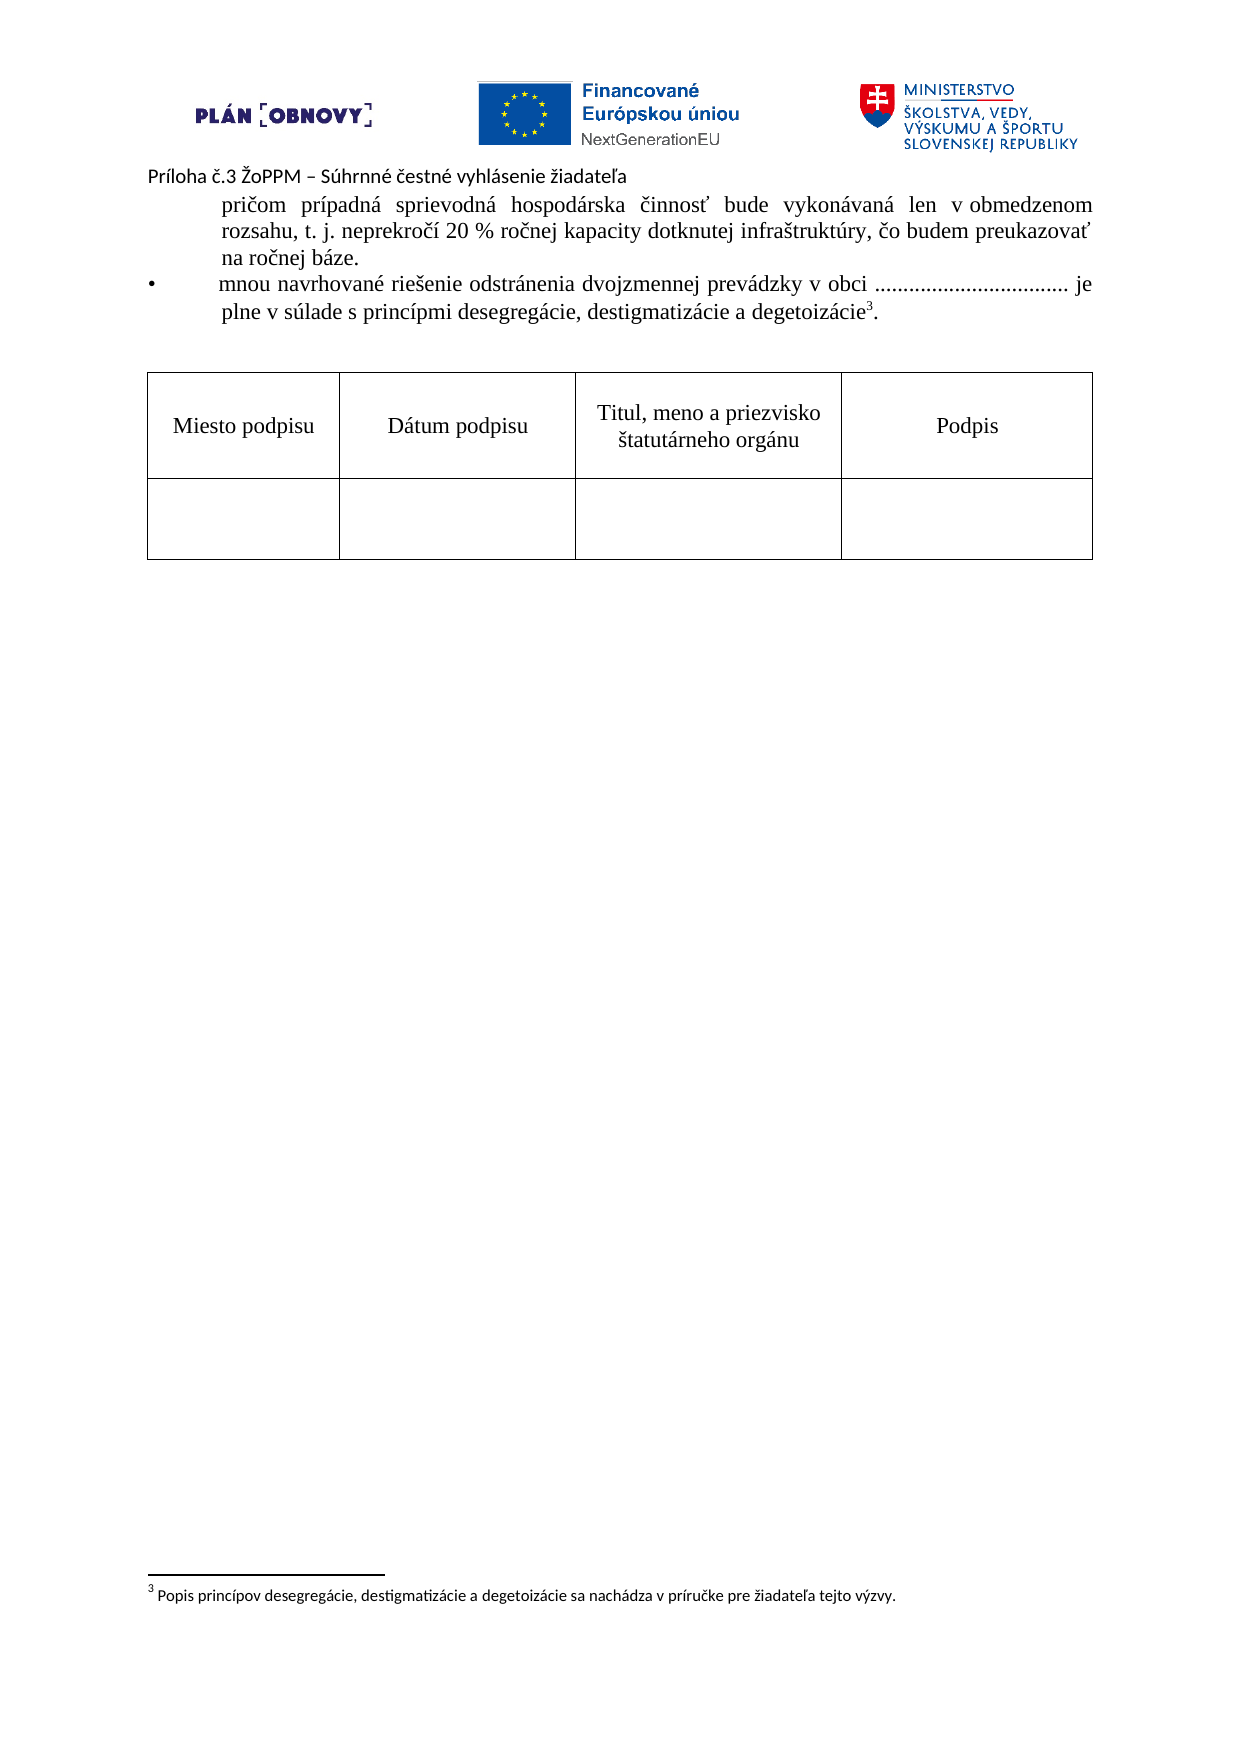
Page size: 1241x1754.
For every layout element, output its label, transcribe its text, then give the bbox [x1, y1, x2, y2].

table_cell [340, 479, 575, 558]
table_cell [576, 479, 841, 558]
table_header Miesto podpisu [148, 373, 339, 478]
table_cell [842, 479, 1092, 558]
table_header Titul, meno a priezvisko štatutárneho orgánu [576, 373, 841, 478]
table_header Podpis [842, 373, 1092, 478]
table_header Dátum podpisu [340, 373, 575, 478]
picture [860, 83, 1079, 153]
text • mnou navrhované riešenie odstránenia dvojzmennej prevádzky v obci .................................. je plne v súlade s princípmi desegregácie, destigmatizácie a degetoizácie. [148, 270, 1093, 325]
table_cell [148, 479, 339, 558]
picture [471, 73, 788, 153]
picture [183, 76, 383, 153]
